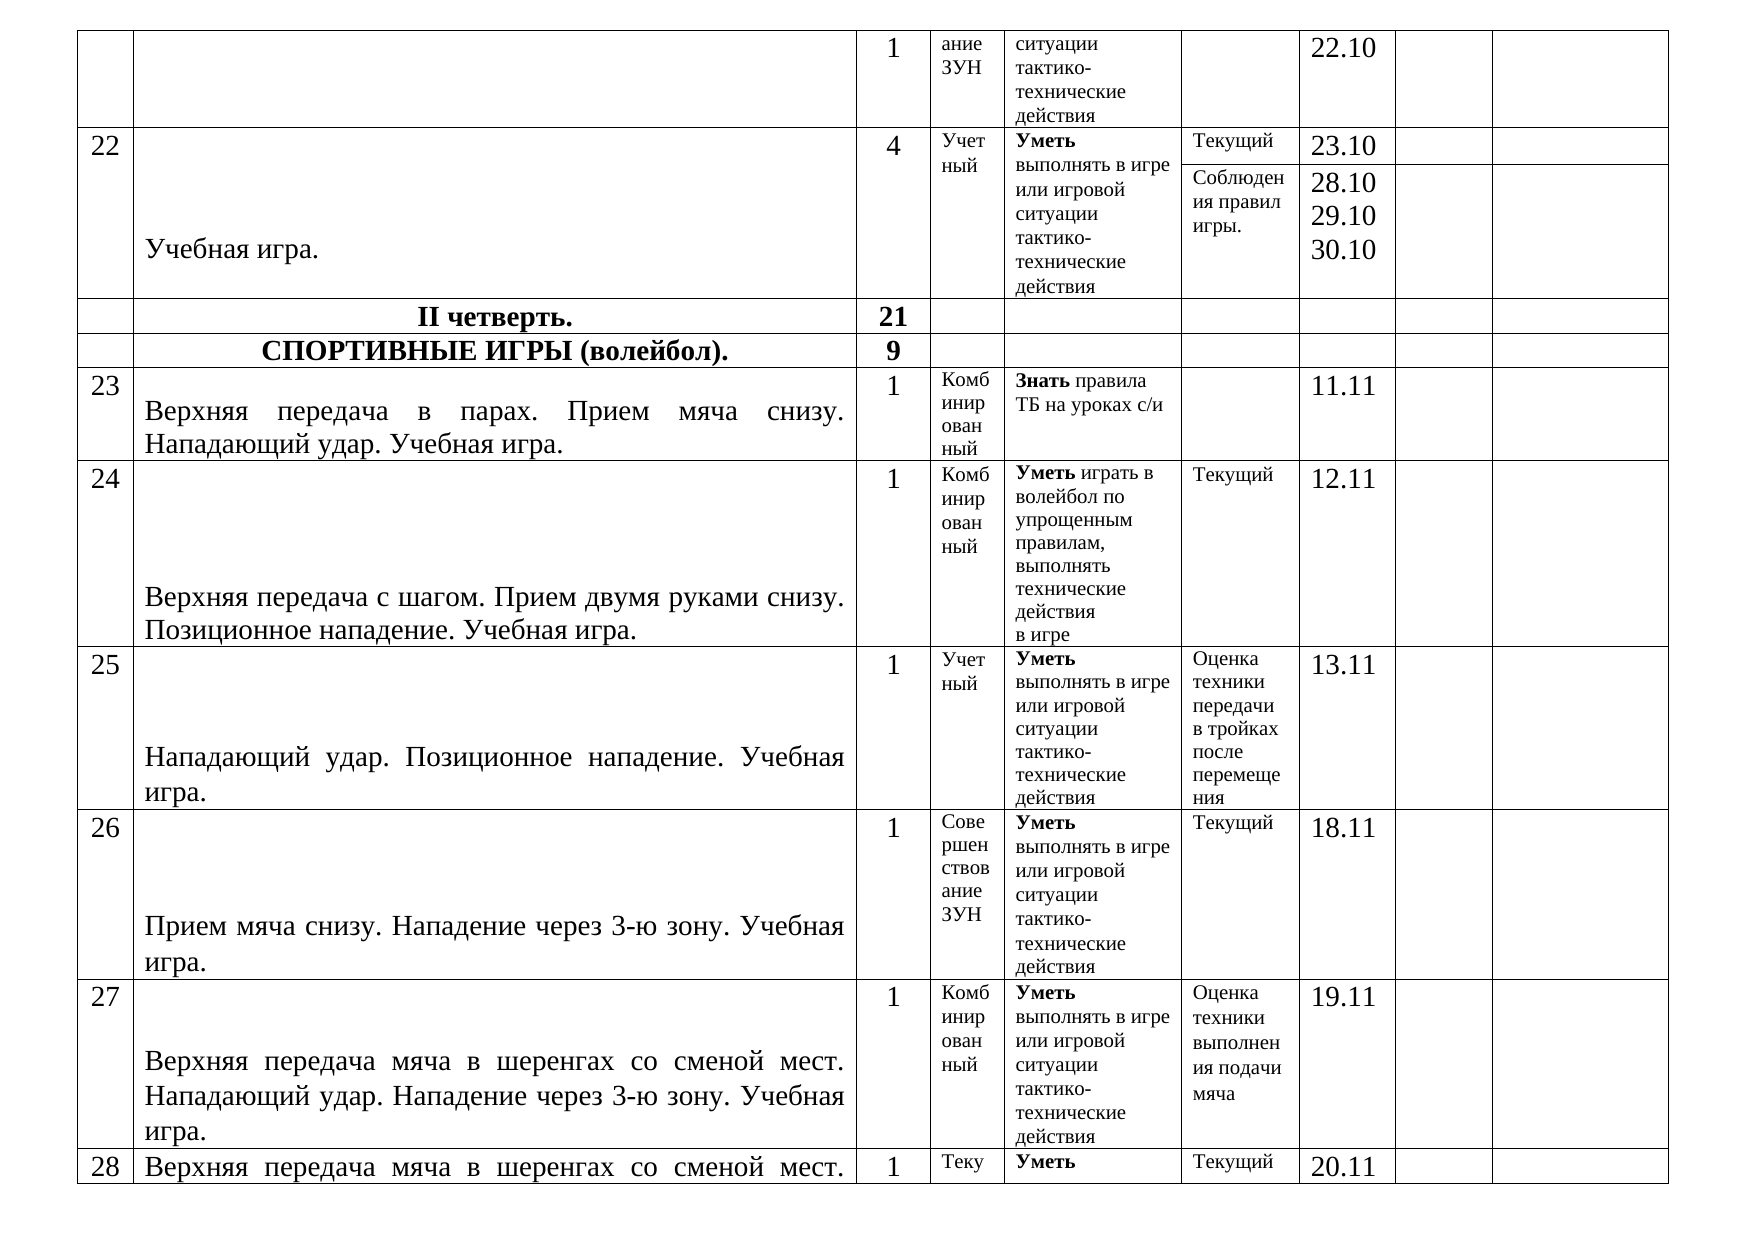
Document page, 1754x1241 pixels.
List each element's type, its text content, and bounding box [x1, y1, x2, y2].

table_cell [931, 299, 1004, 332]
table_cell Текущий [1182, 1149, 1299, 1183]
table_cell Верхняя передача в парах. Прием мяча снизу. Нападающий удар. Учебная игра. [134, 368, 856, 460]
table_cell [1182, 368, 1299, 460]
table_cell Совершенствование ЗУН [931, 810, 1004, 978]
table_cell [1396, 128, 1492, 164]
table_cell Учетный [931, 647, 1004, 809]
table_cell Комбинированный [931, 368, 1004, 460]
table_cell [1493, 128, 1668, 164]
table_cell 25 [78, 647, 133, 809]
table_cell [1300, 334, 1395, 367]
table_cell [1005, 980, 1181, 1148]
table_cell [1396, 810, 1492, 978]
table_cell 18.11 [1300, 810, 1395, 978]
table_cell 1 [857, 461, 930, 646]
table_cell СПОРТИВНЫЕ ИГРЫ (волейбол). [134, 334, 856, 367]
table_cell [1493, 1149, 1668, 1183]
table_cell [1493, 461, 1668, 646]
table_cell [1005, 1149, 1181, 1183]
table_cell 1 [857, 810, 930, 978]
table_cell [1396, 980, 1492, 1148]
table_cell [78, 334, 133, 367]
table_cell [1396, 334, 1492, 367]
table_cell Текущий [931, 1149, 1004, 1183]
table_cell [1493, 31, 1668, 127]
table_cell Учебная игра. [134, 128, 856, 298]
table_cell 4 [857, 128, 930, 298]
table_cell Знать правила ТБ на уроках с/и [1005, 368, 1181, 460]
table_cell II четверть. [134, 299, 856, 332]
table_cell Уметь играть в волейбол по упрощенным правилам, выполнять технические действия в игре [1005, 461, 1181, 646]
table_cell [134, 1149, 856, 1183]
table_cell [1396, 368, 1492, 460]
table_cell [1182, 31, 1299, 127]
table_cell Текущий [1182, 810, 1299, 978]
table_cell [1493, 334, 1668, 367]
table_cell Комбинированный [931, 461, 1004, 646]
table_cell Текущий [1182, 461, 1299, 646]
table_cell [1396, 647, 1492, 809]
table_cell [1396, 299, 1492, 332]
table_cell [931, 334, 1004, 367]
table_cell 21 [857, 299, 930, 332]
table_cell 22.10 [1300, 31, 1395, 127]
table_cell Верхняя передача с шагом. Прием двумя руками снизу. Позиционное нападение. Учебная игра. [134, 461, 856, 646]
table_cell 9 [857, 334, 930, 367]
table_cell 13.11 [1300, 647, 1395, 809]
table_cell [1493, 647, 1668, 809]
table_cell 26 [78, 810, 133, 978]
table_cell Комбинированный [931, 980, 1004, 1148]
table_cell [1396, 1149, 1492, 1183]
table_cell Оценка техники передачи в тройках после перемещения [1182, 647, 1299, 809]
table_cell 28 [78, 1149, 133, 1183]
table_cell [1182, 299, 1299, 332]
table_cell Уметь выполнять в игре или игровой ситуации тактико-технические действия [1005, 810, 1181, 978]
table_cell [1300, 299, 1395, 332]
table_cell 22 [78, 128, 133, 298]
table_cell [1493, 368, 1668, 460]
table_cell 28.10 29.10 30.10 [1300, 165, 1395, 298]
table_cell Нападающий удар. Позиционное нападение. Учебная игра. [134, 647, 856, 809]
table_cell [1182, 334, 1299, 367]
table_cell [1396, 461, 1492, 646]
table_cell Верхняя передача мяча в шеренгах со сменой мест. Нападающий удар. Нападение через 3-ю зону. Учебная игра. [134, 980, 856, 1148]
table_cell Соблюдения правил игры. [1182, 165, 1299, 298]
table_cell Оценка техники выполнения подачи мяча [1182, 980, 1299, 1148]
table_cell [1493, 980, 1668, 1148]
table_cell 27 [78, 980, 133, 1148]
table_cell [1493, 165, 1668, 298]
table_cell 23 [78, 368, 133, 460]
table_cell Учетный [931, 128, 1004, 298]
table_cell [1005, 334, 1181, 367]
table_cell 1 [857, 980, 930, 1148]
table_cell [1493, 810, 1668, 978]
table_cell Прием мяча снизу. Нападение через 3-ю зону. Учебная игра. [134, 810, 856, 978]
table_cell [1005, 299, 1181, 332]
table_cell 19.11 [1300, 980, 1395, 1148]
table_cell 1 [857, 647, 930, 809]
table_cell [1005, 128, 1181, 298]
table_cell 24 [78, 461, 133, 646]
table_cell Уметь выполнять в игре или игровой ситуации тактико-технические действия [1005, 647, 1181, 809]
table_cell [78, 299, 133, 332]
table_cell 23.10 [1300, 128, 1395, 164]
table_cell 1 [857, 368, 930, 460]
table_cell 1 [857, 1149, 930, 1183]
table_cell [1396, 165, 1492, 298]
table_cell 11.11 [1300, 368, 1395, 460]
table_cell 12.11 [1300, 461, 1395, 646]
table_cell 1 [857, 31, 930, 127]
table_cell [1493, 299, 1668, 332]
table_cell Текущий [1182, 128, 1299, 164]
table_cell 20.11 [1300, 1149, 1395, 1183]
table_cell [1396, 31, 1492, 127]
